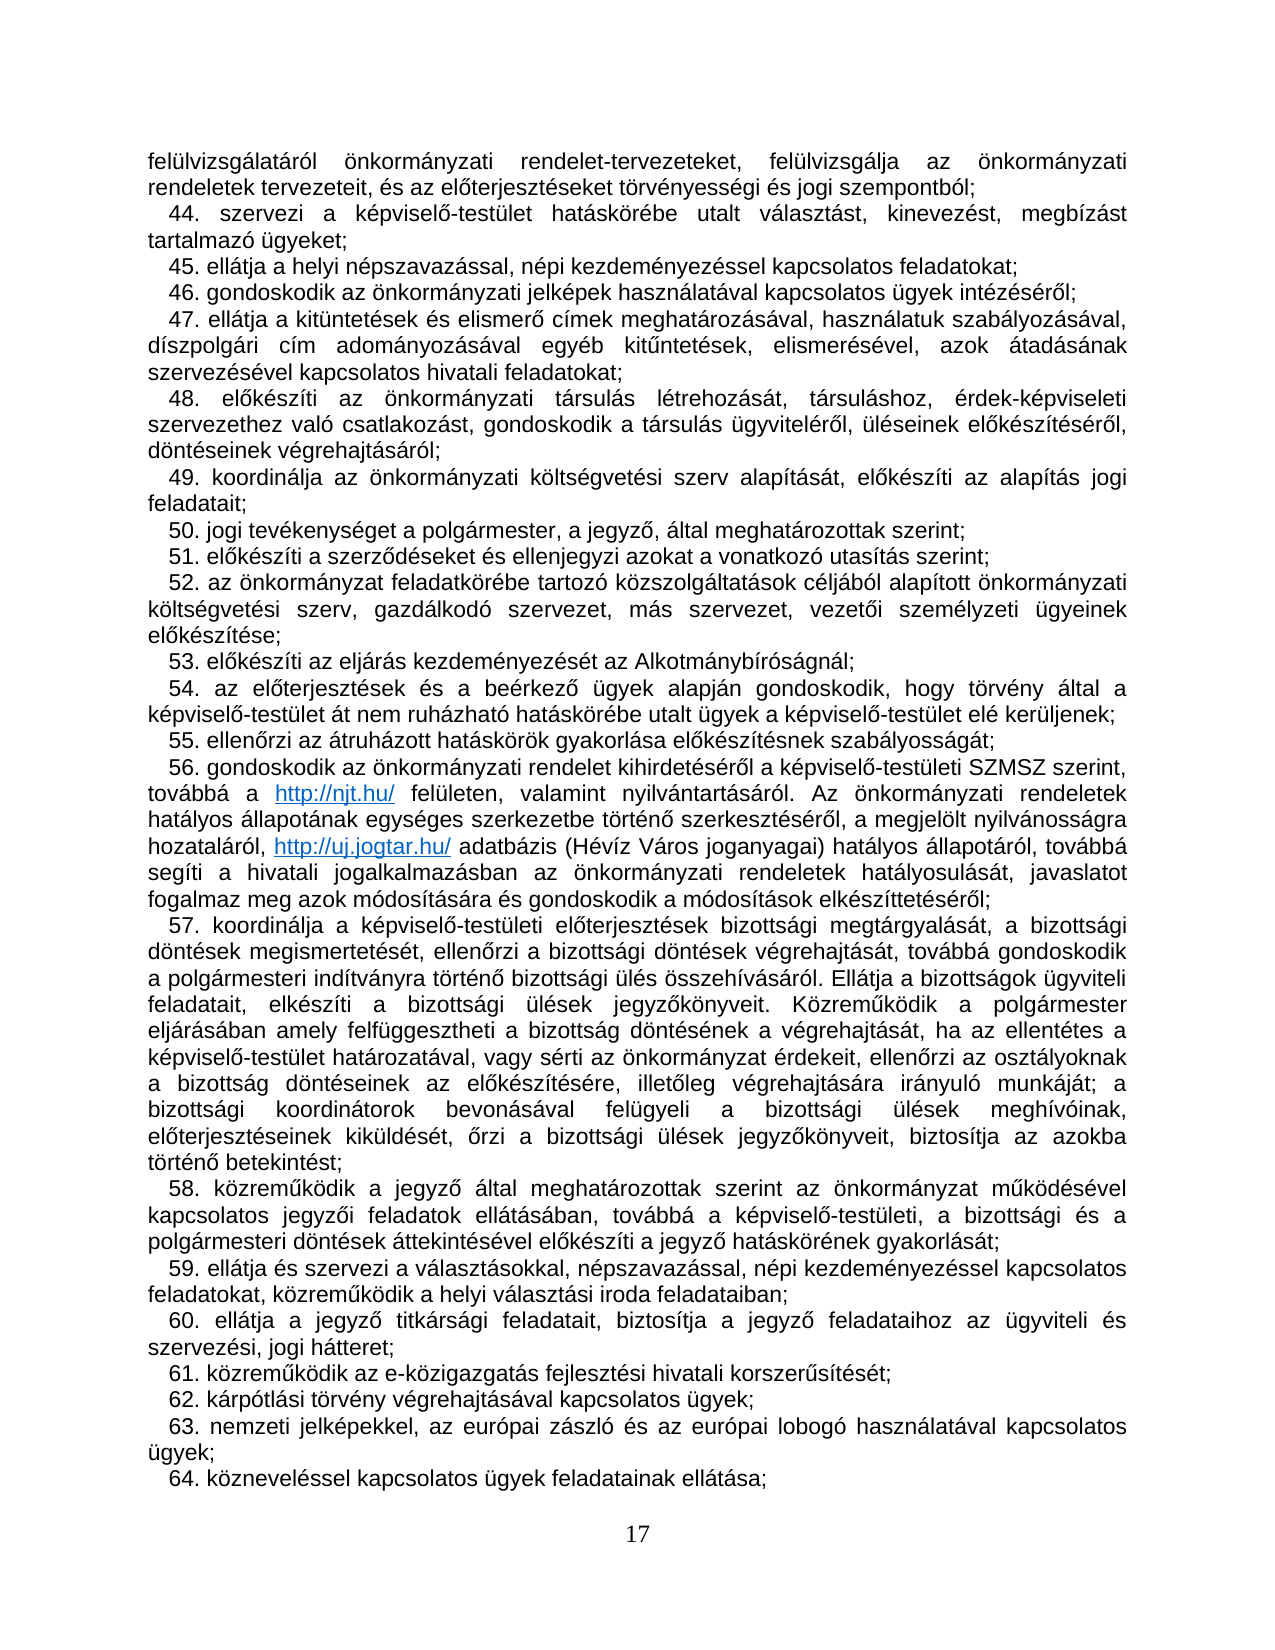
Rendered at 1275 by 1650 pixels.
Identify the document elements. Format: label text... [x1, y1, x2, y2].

text 48. előkészíti az önkormányzati társulás létrehozását, társuláshoz, érdek-képviseleti szervezethez való csatlakozást, gondoskodik a társulás ügyviteléről, üléseinek előkészítéséről, döntéseinek végrehajtásáról; [148, 385, 1127, 464]
text 50. jogi tevékenységet a polgármester, a jegyző, által meghatározottak szerint; [148, 517, 1127, 543]
text 49. koordinálja az önkormányzati költségvetési szerv alapítását, előkészíti az alapítás jogi feladatait; [148, 464, 1127, 517]
text 51. előkészíti a szerződéseket és ellenjegyzi azokat a vonatkozó utasítás szerint; [148, 543, 1127, 569]
text 46. gondoskodik az önkormányzati jelképek használatával kapcsolatos ügyek intézéséről; [148, 279, 1127, 306]
text 55. ellenőrzi az átruházott hatáskörök gyakorlása előkészítésnek szabályosságát; [148, 727, 1127, 754]
text 53. előkészíti az eljárás kezdeményezését az Alkotmánybíróságnál; [148, 648, 1127, 675]
text 52. az önkormányzat feladatkörébe tartozó közszolgáltatások céljából alapított önkormányzati költségvetési szerv, gazdálkodó szervezet, más szervezet, vezetői személyzeti ügyeinek előkészítése; [148, 569, 1127, 648]
text 59. ellátja és szervezi a választásokkal, népszavazással, népi kezdeményezéssel kapcsolatos feladatokat, közreműködik a helyi választási iroda feladataiban; [148, 1254, 1127, 1307]
text 61. közreműködik az e-közigazgatás fejlesztési hivatali korszerűsítését; [148, 1360, 1127, 1386]
text 47. ellátja a kitüntetések és elismerő címek meghatározásával, használatuk szabályozásával, díszpolgári cím adományozásával egyéb kitűntetések, elismerésével, azok átadásának szervezésével kapcsolatos hivatali feladatokat; [148, 306, 1127, 385]
text 54. az előterjesztések és a beérkező ügyek alapján gondoskodik, hogy törvény által a képviselő-testület át nem ruházható hatáskörébe utalt ügyek a képviselő-testület elé kerüljenek; [148, 675, 1127, 727]
text 62. kárpótlási törvény végrehajtásával kapcsolatos ügyek; [148, 1386, 1127, 1413]
text 44. szervezi a képviselő-testület hatáskörébe utalt választást, kinevezést, megbízást tartalmazó ügyeket; [148, 200, 1127, 253]
text 60. ellátja a jegyző titkársági feladatait, biztosítja a jegyző feladataihoz az ügyviteli és szervezési, jogi hátteret; [148, 1307, 1127, 1360]
text 58. közreműködik a jegyző által meghatározottak szerint az önkormányzat működésével kapcsolatos jegyzői feladatok ellátásában, továbbá a képviselő-testületi, a bizottsági és a polgármesteri döntések áttekintésével előkészíti a jegyző hatáskörének gyakorlását; [148, 1175, 1127, 1254]
text 64. közneveléssel kapcsolatos ügyek feladatainak ellátása; [148, 1465, 1127, 1492]
text 45. ellátja a helyi népszavazással, népi kezdeményezéssel kapcsolatos feladatokat; [148, 253, 1127, 279]
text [148, 148, 1127, 200]
text 57. koordinálja a képviselő-testületi előterjesztések bizottsági megtárgyalását, a bizottsági döntések megismertetését, ellenőrzi a bizottsági döntések végrehajtását, továbbá gondoskodik a polgármesteri indítványra történő bizottsági ülés összehívásáról. Ellátja a bizottságok ügyviteli feladatait, elkészíti a bizottsági ülések jegyzőkönyveit. Közreműködik a polgármester eljárásában amely felfüggesztheti a bizottság döntésének a végrehajtását, ha az ellentétes a képviselő-testület határozatával, vagy sérti az önkormányzat érdekeit, ellenőrzi az osztályoknak a bizottság döntéseinek az előkészítésére, illetőleg végrehajtására irányuló munkáját; a bizottsági koordinátorok bevonásával felügyeli a bizottsági ülések meghívóinak, előterjesztéseinek kiküldését, őrzi a bizottsági ülések jegyzőkönyveit, biztosítja az azokba történő betekintést; [148, 912, 1127, 1175]
text 56. gondoskodik az önkormányzati rendelet kihirdetéséről a képviselő-testületi SZMSZ szerint, továbbá a http://njt.hu/ felületen, valamint nyilvántartásáról. Az önkormányzati rendeletek hatályos állapotának egységes szerkezetbe történő szerkesztéséről, a megjelölt nyilvánosságra hozataláról, http://uj.jogtar.hu/ adatbázis (Hévíz Város joganyagai) hatályos állapotáról, továbbá segíti a hivatali jogalkalmazásban az önkormányzati rendeletek hatályosulását, javaslatot fogalmaz meg azok módosítására és gondoskodik a módosítások elkészíttetéséről; [148, 754, 1127, 912]
text 63. nemzeti jelképekkel, az európai zászló és az európai lobogó használatával kapcsolatos ügyek; [148, 1413, 1127, 1465]
